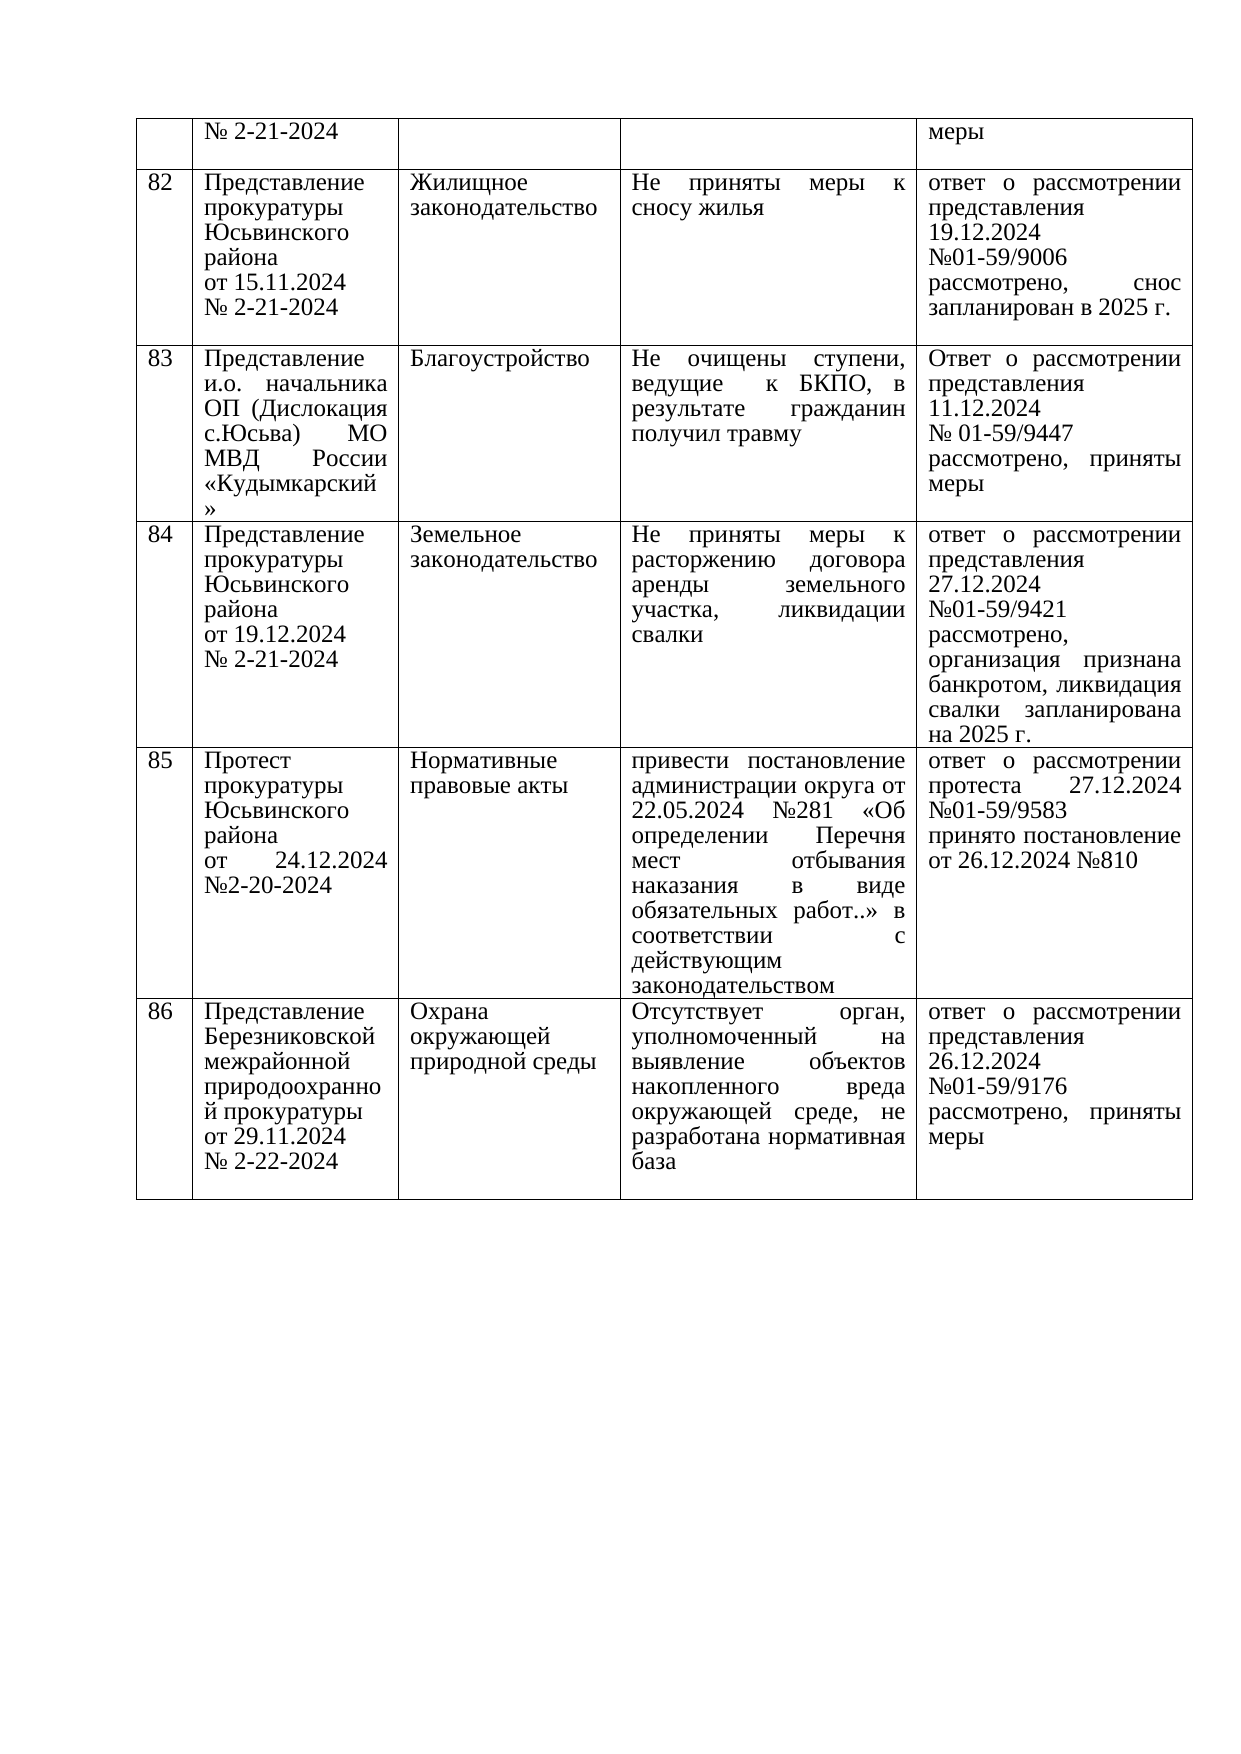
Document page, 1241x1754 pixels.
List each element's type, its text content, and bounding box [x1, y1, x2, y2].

table_cell 81 [137, 119, 192, 169]
table_cell Представление прокуратуры Юсьвинского района от 15.11.2024 № 2-21-2024 [193, 170, 398, 345]
table_cell 86 [137, 999, 192, 1199]
table_cell ответ о рассмотрении представления 19.12.2024 №01-59/9006 рассмотрено, снос запланирован в 2025 г. [917, 170, 1192, 345]
table_cell Ответ о рассмотрении представления 11.12.2024 № 01-59/9447 рассмотрено, приняты меры [917, 346, 1192, 521]
table_cell ответ о рассмотрении представления 26.12.2024 №01-59/9176 рассмотрено, приняты меры [917, 999, 1192, 1199]
table_cell ответ о рассмотрении протеста 27.12.2024 №01-59/9583 принято постановление от 26.12.2024 №810 [917, 748, 1192, 998]
table_cell Не очищены ступени, ведущие к БКПО, в результате гражданин получил травму [621, 346, 916, 521]
table_cell 84 [137, 522, 192, 747]
table_cell Не приняты меры к сносу жилья [621, 170, 916, 345]
table_cell 83 [137, 346, 192, 521]
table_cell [399, 119, 620, 169]
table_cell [917, 119, 1192, 169]
table_cell Благоустройство [399, 346, 620, 521]
table_cell 85 [137, 748, 192, 998]
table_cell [621, 119, 916, 169]
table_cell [193, 119, 398, 169]
table_cell Нормативные правовые акты [399, 748, 620, 998]
table_cell Жилищное законодательство [399, 170, 620, 345]
table_cell Охрана окружающей природной среды [399, 999, 620, 1199]
table_cell Отсутствует орган, уполномоченный на выявление объектов накопленного вреда окружающей среде, не разработана нормативная база [621, 999, 916, 1199]
table_cell ответ о рассмотрении представления 27.12.2024 №01-59/9421 рассмотрено, организация признана банкротом, ликвидация свалки запланирована на 2025 г. [917, 522, 1192, 747]
table_cell Протест прокуратуры Юсьвинского района от 24.12.2024 №2-20-2024 [193, 748, 398, 998]
table_cell привести постановление администрации округа от 22.05.2024 №281 «Об определении Перечня мест отбывания наказания в виде обязательных работ..» в соответствии с действующим законодательством [621, 748, 916, 998]
table_cell Земельное законодательство [399, 522, 620, 747]
table_cell Не приняты меры к расторжению договора аренды земельного участка, ликвидации свалки [621, 522, 916, 747]
table_cell Представление Березниковской межрайонной природоохранной прокуратуры от 29.11.2024 № 2-22-2024 [193, 999, 398, 1199]
table_cell 82 [137, 170, 192, 345]
table_cell Представление прокуратуры Юсьвинского района от 19.12.2024 № 2-21-2024 [193, 522, 398, 747]
table_cell Представление и.о. начальника ОП (Дислокация с.Юсьва) МО МВД России «Кудымкарский» [193, 346, 398, 521]
